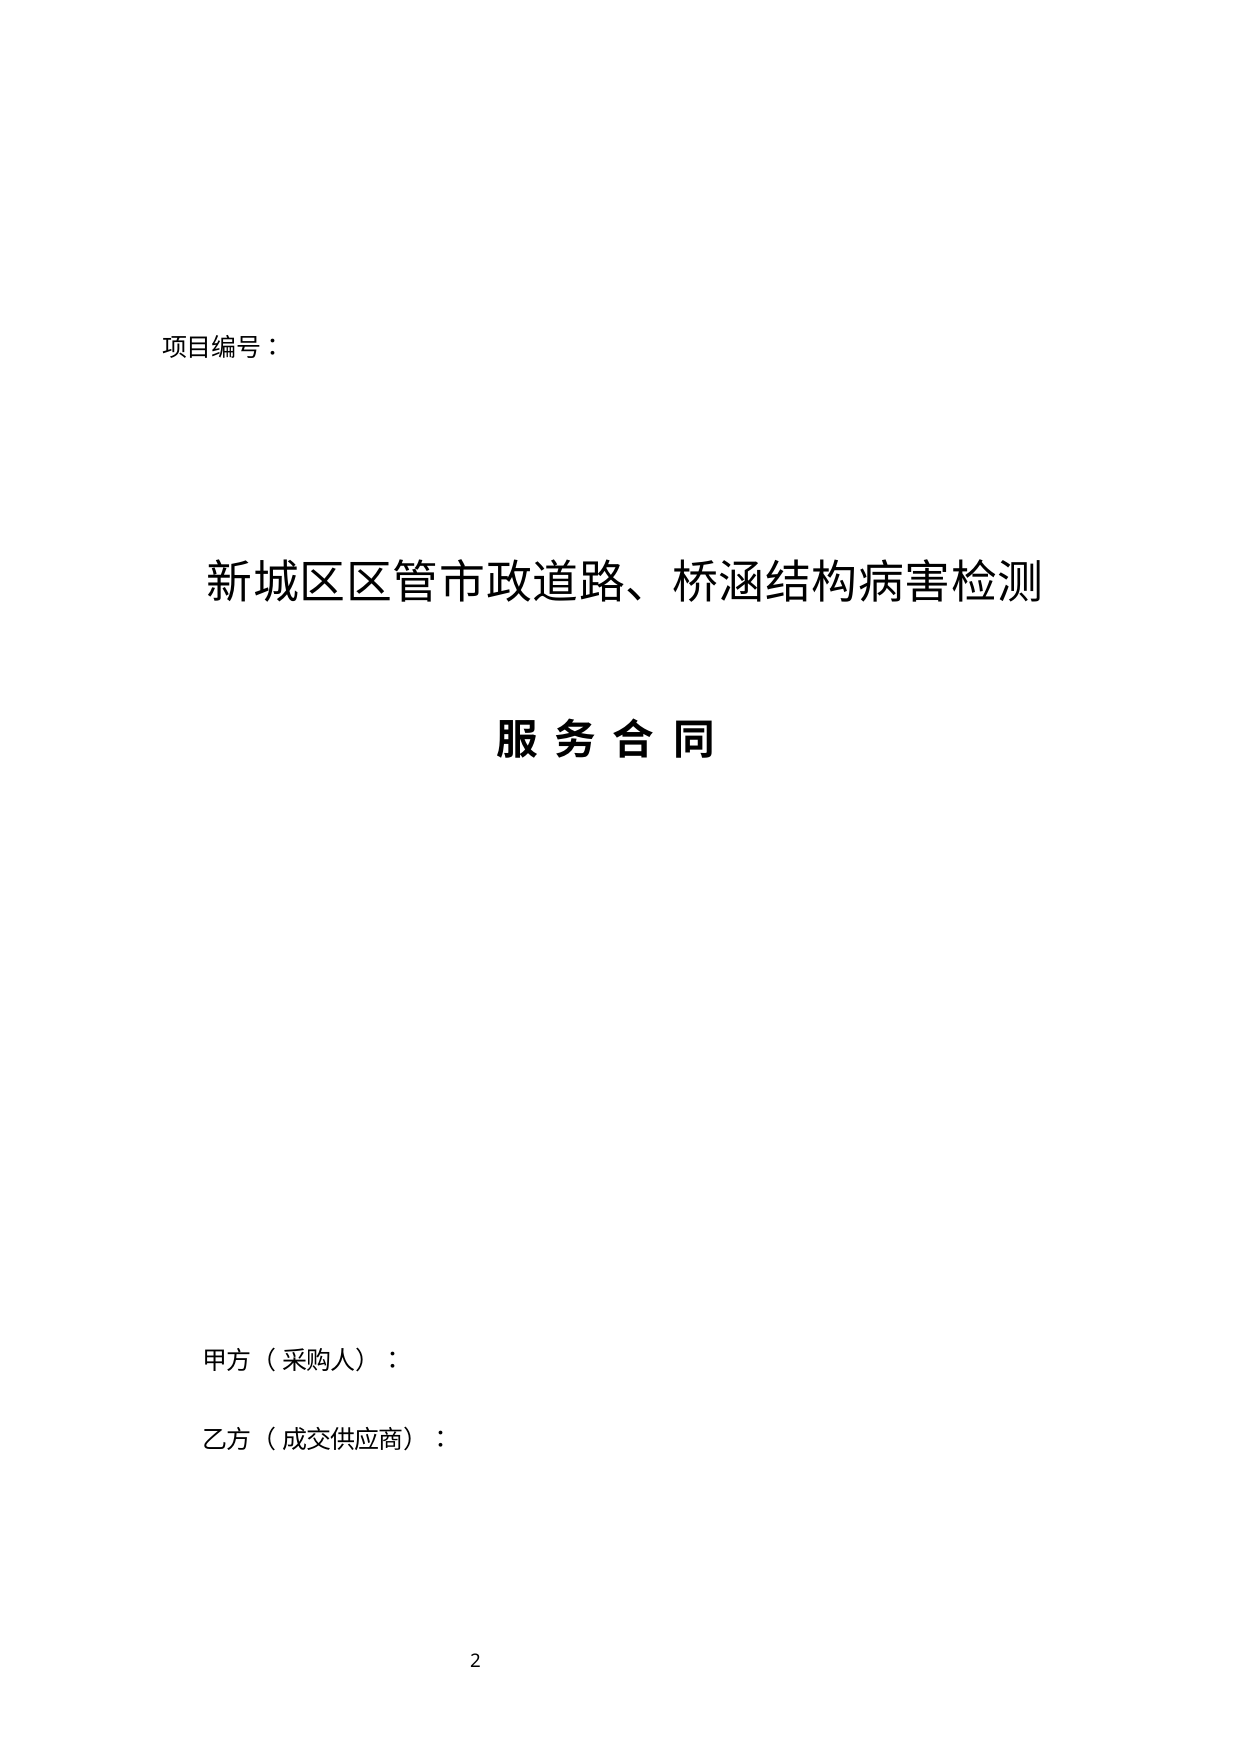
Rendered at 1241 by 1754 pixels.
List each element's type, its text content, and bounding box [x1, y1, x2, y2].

text 甲方（采购人）： [201, 1341, 860, 1377]
text 项目编号： [162, 331, 1093, 363]
text 服 务 合 同 [496, 712, 1093, 766]
text 新城区区管市政道路、桥涵结构病害检测 [158, 549, 1093, 611]
text 乙方（成交供应商）： [201, 1419, 860, 1455]
